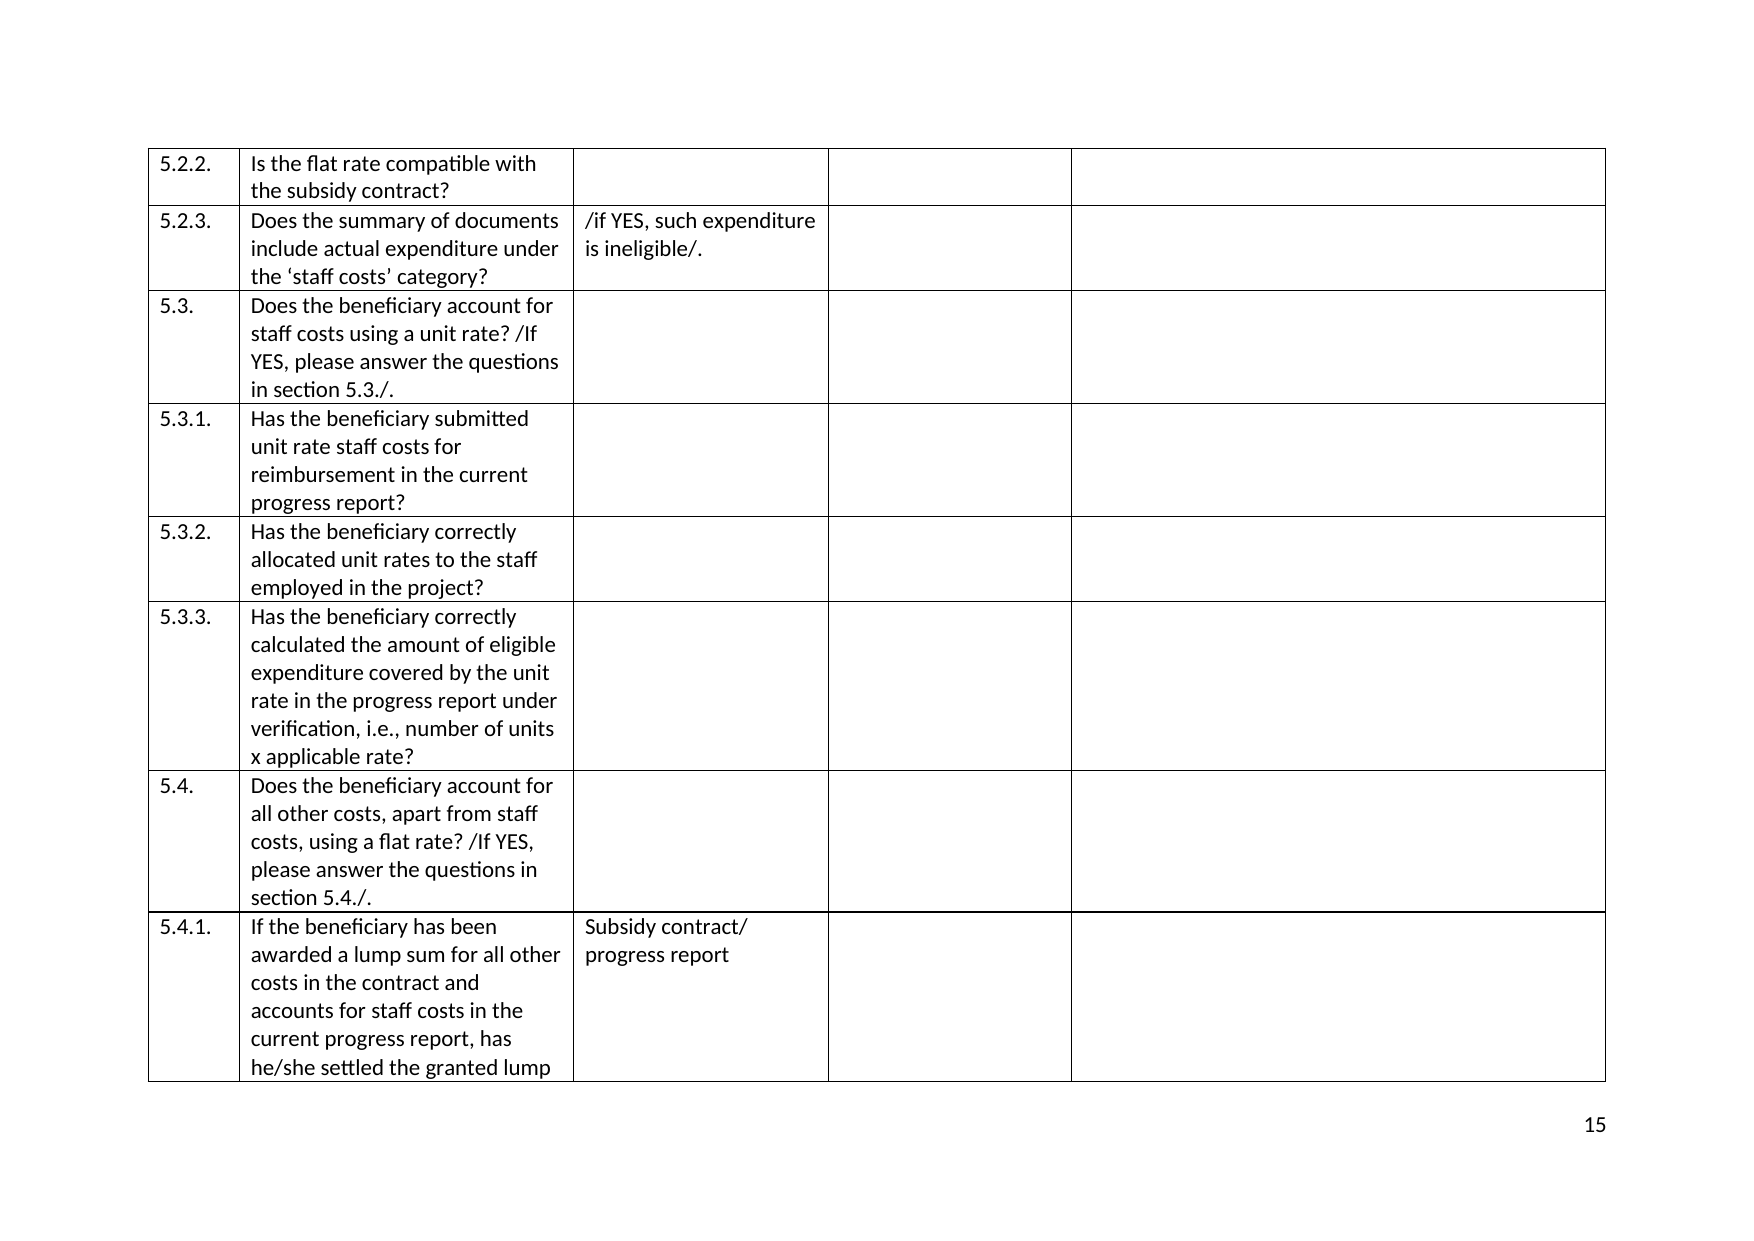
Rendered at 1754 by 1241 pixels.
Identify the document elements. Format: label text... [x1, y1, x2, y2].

table_cell [1072, 517, 1605, 601]
table_cell [1072, 913, 1605, 1081]
table_cell [829, 291, 1071, 403]
table_cell [829, 913, 1071, 1081]
table_cell Has the beneficiary correctly calculated the amount of eligible expenditure covered by the unit rate in the progress report under verification, i.e., number of units x applicable rate? [240, 602, 573, 770]
table_cell [1072, 149, 1605, 205]
table_cell 5.2.2. [149, 149, 239, 205]
table_cell 5.3.2. [149, 517, 239, 601]
table_cell Is the flat rate compatible with the subsidy contract? [240, 149, 573, 205]
table_cell 5.3.3. [149, 602, 239, 770]
table_cell [829, 602, 1071, 770]
table_cell [829, 149, 1071, 205]
table_cell [574, 517, 828, 601]
table_cell [829, 517, 1071, 601]
table_cell Does the beneficiary account for staff costs using a unit rate? /If YES, please answer the questions in section 5.3./. [240, 291, 573, 403]
table_cell [1072, 404, 1605, 516]
table_cell 5.4. [149, 771, 239, 911]
table_cell Has the beneficiary correctly allocated unit rates to the staff employed in the project? [240, 517, 573, 601]
table_cell [574, 771, 828, 911]
table_cell [1072, 206, 1605, 290]
table_cell 5.4.1. [149, 913, 239, 1081]
table_cell Has the beneficiary submitted unit rate staff costs for reimbursement in the current progress report? [240, 404, 573, 516]
table_cell [574, 291, 828, 403]
table_cell 5.3. [149, 291, 239, 403]
table_cell Does the beneficiary account for all other costs, apart from staff costs, using a flat rate? /If YES, please answer the questions in section 5.4./. [240, 771, 573, 911]
table_cell [829, 206, 1071, 290]
table_cell [829, 771, 1071, 911]
table_cell [829, 404, 1071, 516]
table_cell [574, 913, 828, 1081]
table_cell 5.2.3. [149, 206, 239, 290]
table_cell [1072, 602, 1605, 770]
table_cell /if YES, such expenditure is ineligible/. [574, 206, 828, 290]
table_cell 5.3.1. [149, 404, 239, 516]
table_cell [1072, 771, 1605, 911]
table_cell [1072, 291, 1605, 403]
table_cell Does the summary of documents include actual expenditure under the ‘staff costs’ category? [240, 206, 573, 290]
table_cell [574, 602, 828, 770]
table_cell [240, 913, 573, 1081]
table_cell [574, 404, 828, 516]
table_cell [574, 149, 828, 205]
